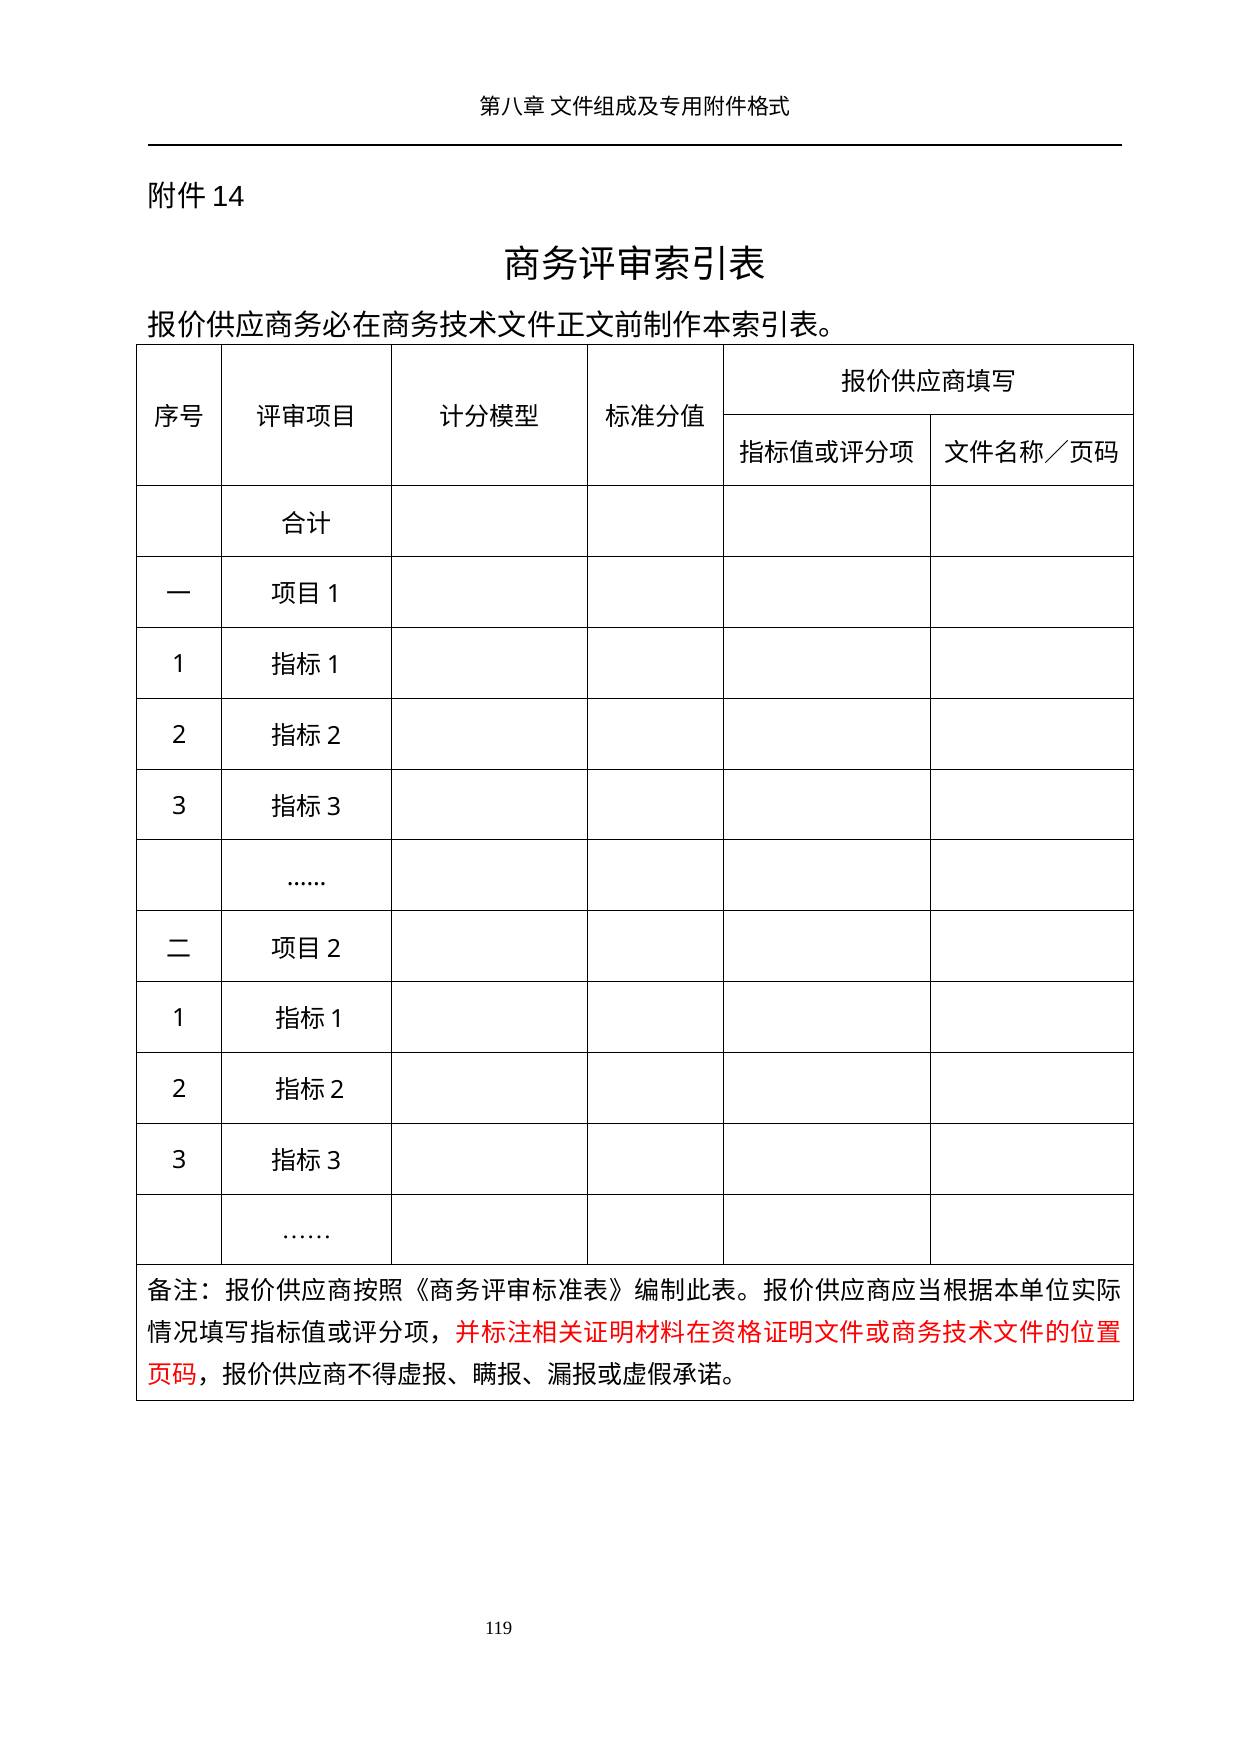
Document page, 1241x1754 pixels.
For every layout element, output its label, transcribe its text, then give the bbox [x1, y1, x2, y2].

table_cell [137, 840, 221, 910]
table_cell 指标2 [222, 1053, 391, 1123]
table_cell …… [222, 1195, 391, 1264]
table_cell 1 [137, 982, 221, 1052]
table_cell [724, 840, 930, 910]
table_cell [724, 628, 930, 698]
table_cell [724, 1124, 930, 1193]
text 商务评审索引表 [148, 231, 1122, 289]
table_cell [588, 770, 723, 839]
table_cell [392, 628, 587, 698]
table_cell [588, 1124, 723, 1193]
table_cell [588, 911, 723, 981]
table_cell 指标值或评分项 [724, 415, 930, 485]
table_cell [588, 699, 723, 768]
table_cell [931, 770, 1133, 839]
table_cell [392, 982, 587, 1052]
table_cell 指标3 [222, 1124, 391, 1193]
table_cell 3 [137, 770, 221, 839]
table_cell [724, 699, 930, 768]
table_cell 项目2 [222, 911, 391, 981]
table_cell [724, 486, 930, 556]
table_cell 项目1 [222, 557, 391, 627]
table_cell [588, 1195, 723, 1264]
table_cell [588, 628, 723, 698]
table_cell [392, 699, 587, 768]
table_cell [724, 557, 930, 627]
table_cell 指标3 [222, 770, 391, 839]
table_cell [392, 770, 587, 839]
table_cell [392, 911, 587, 981]
table_cell [392, 486, 587, 556]
table_cell 一 [137, 557, 221, 627]
table_cell [392, 1124, 587, 1193]
table_cell 1 [137, 628, 221, 698]
table_cell 文件名称∕页码 [931, 415, 1133, 485]
table_cell [724, 911, 930, 981]
table_cell [392, 1053, 587, 1123]
table_header 评审项目 [222, 345, 391, 485]
table_cell [392, 840, 587, 910]
subtitle 附件14 [148, 160, 1122, 218]
table_cell 备注：报价供应商按照《商务评审标准表》编制此表。报价供应商应当根据本单位实际情况填写指标值或评分项，并标注相关证明材料在资格证明文件或商务技术文件的位置页码，报价供应商不得虚报、瞒报、漏报或虚假承诺。 [137, 1265, 1133, 1400]
table_cell [931, 1053, 1133, 1123]
text 报价供应商务必在商务技术文件正文前制作本索引表。 [148, 302, 1122, 343]
table_header 计分模型 [392, 345, 587, 485]
table_cell 指标1 [222, 982, 391, 1052]
table_cell [931, 699, 1133, 768]
table_cell [931, 1124, 1133, 1193]
table_cell 合计 [222, 486, 391, 556]
table_cell 二 [137, 911, 221, 981]
table_cell …… [222, 840, 391, 910]
table_cell [931, 911, 1133, 981]
table_cell [931, 557, 1133, 627]
table_cell 3 [137, 1124, 221, 1193]
table_cell [137, 1195, 221, 1264]
table_header 报价供应商填写 [724, 345, 1133, 414]
table_cell [724, 1053, 930, 1123]
table_cell [392, 557, 587, 627]
table_header 标准分值 [588, 345, 723, 485]
table_cell [588, 557, 723, 627]
table_cell [931, 486, 1133, 556]
table_cell 2 [137, 1053, 221, 1123]
table_cell [588, 486, 723, 556]
table_cell [137, 486, 221, 556]
table_cell [588, 840, 723, 910]
table_cell 指标2 [222, 699, 391, 768]
table_header 序号 [137, 345, 221, 485]
table_cell [931, 628, 1133, 698]
table_cell [392, 1195, 587, 1264]
table_cell [724, 1195, 930, 1264]
table_cell [931, 840, 1133, 910]
table_cell [931, 982, 1133, 1052]
table_cell 指标1 [222, 628, 391, 698]
table_cell [931, 1195, 1133, 1264]
table_cell [724, 982, 930, 1052]
table_cell 2 [137, 699, 221, 768]
table_cell [588, 982, 723, 1052]
table_cell [588, 1053, 723, 1123]
table_cell [724, 770, 930, 839]
